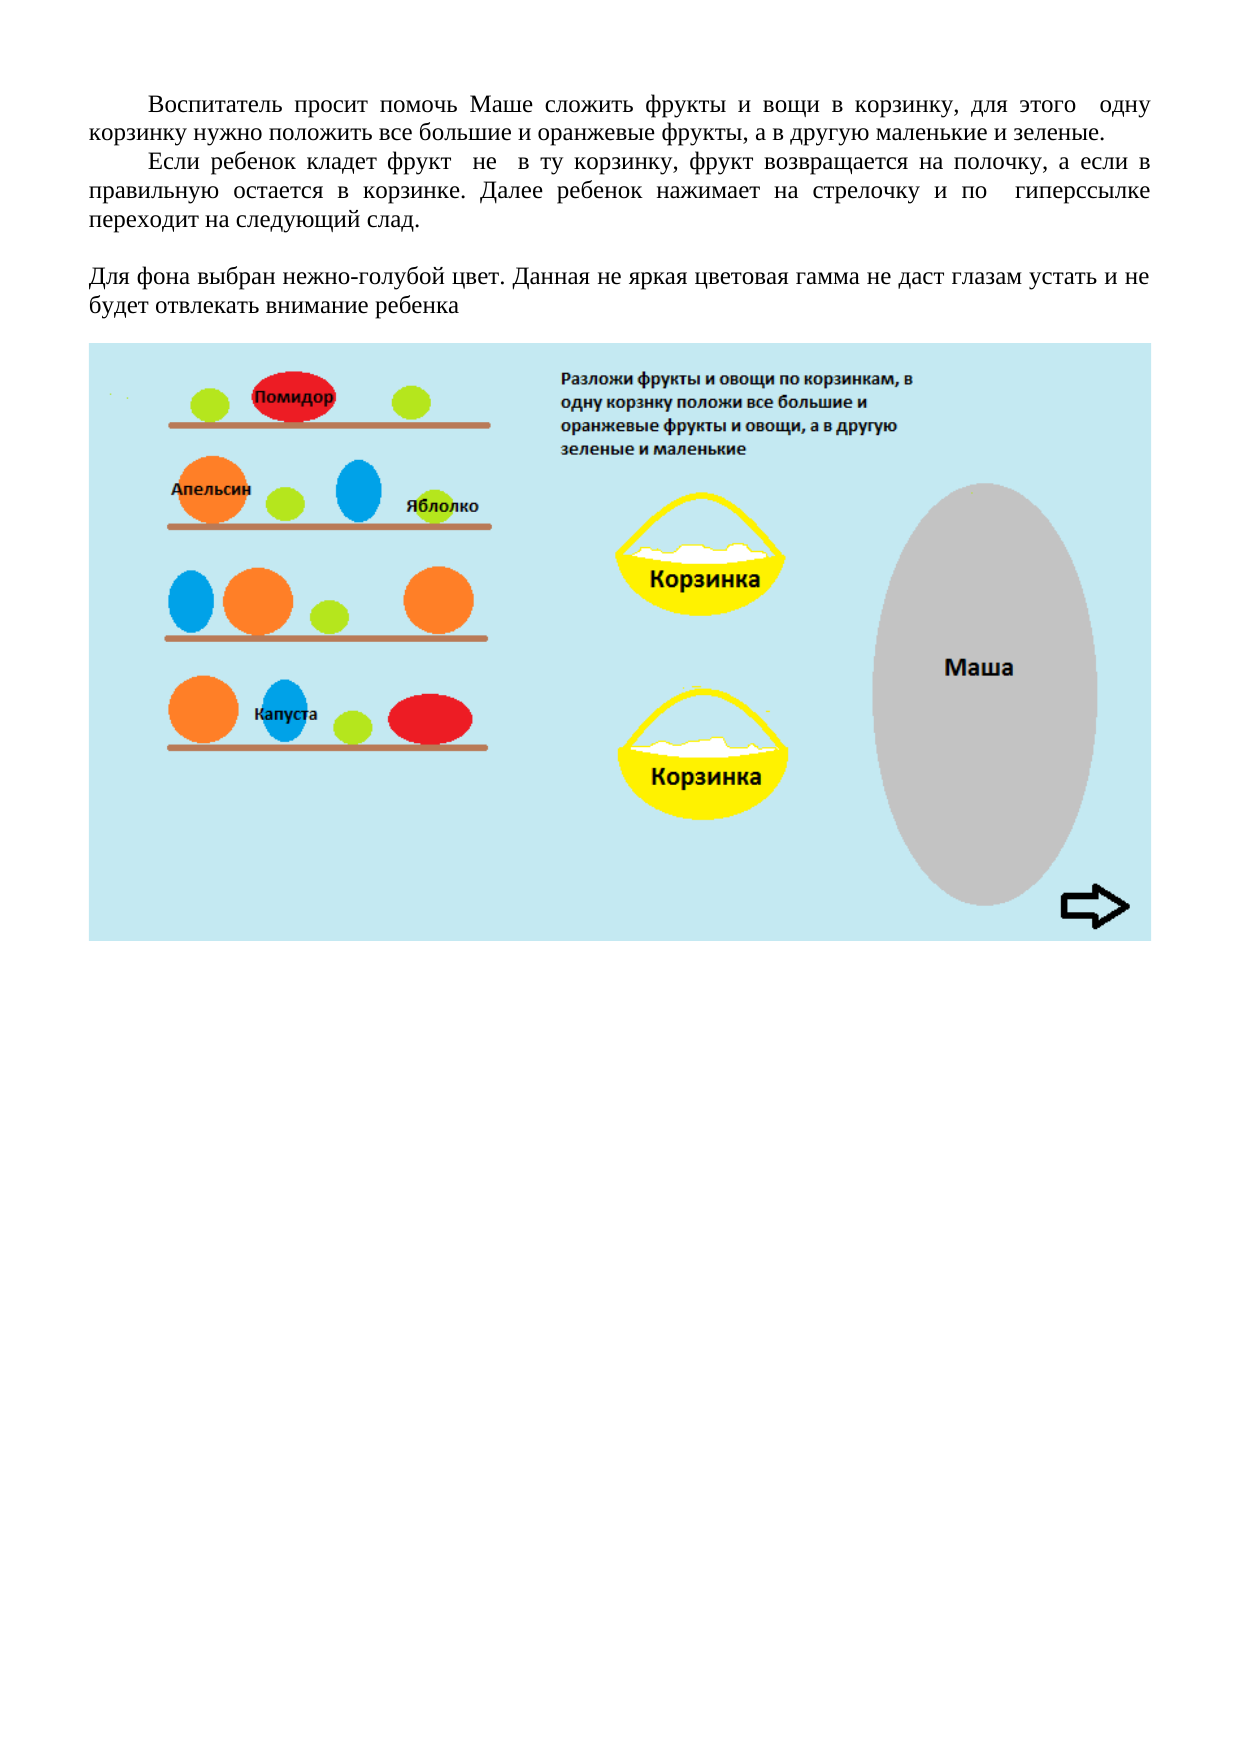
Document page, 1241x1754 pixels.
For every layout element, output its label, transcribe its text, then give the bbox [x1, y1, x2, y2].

text Для фона выбран нежно-голубой цвет. Данная не яркая цветовая гамма не даст глазам устать и не будет отвлекать внимание ребенка [89, 261, 1152, 319]
text Если ребенок кладет фрукт не в ту корзинку, фрукт возвращается на полочку, а если в правильную остается в корзинке. Далее ребенок нажимает на стрелочку и по гиперссылке переходит на следующий слад. [89, 146, 1152, 232]
picture [88, 343, 1152, 941]
text Воспитатель просит помочь Маше сложить фрукты и вощи в корзинку, для этого одну корзинку нужно положить все большие и оранжевые фрукты, а в другую маленькие и зеленые. [89, 89, 1152, 146]
